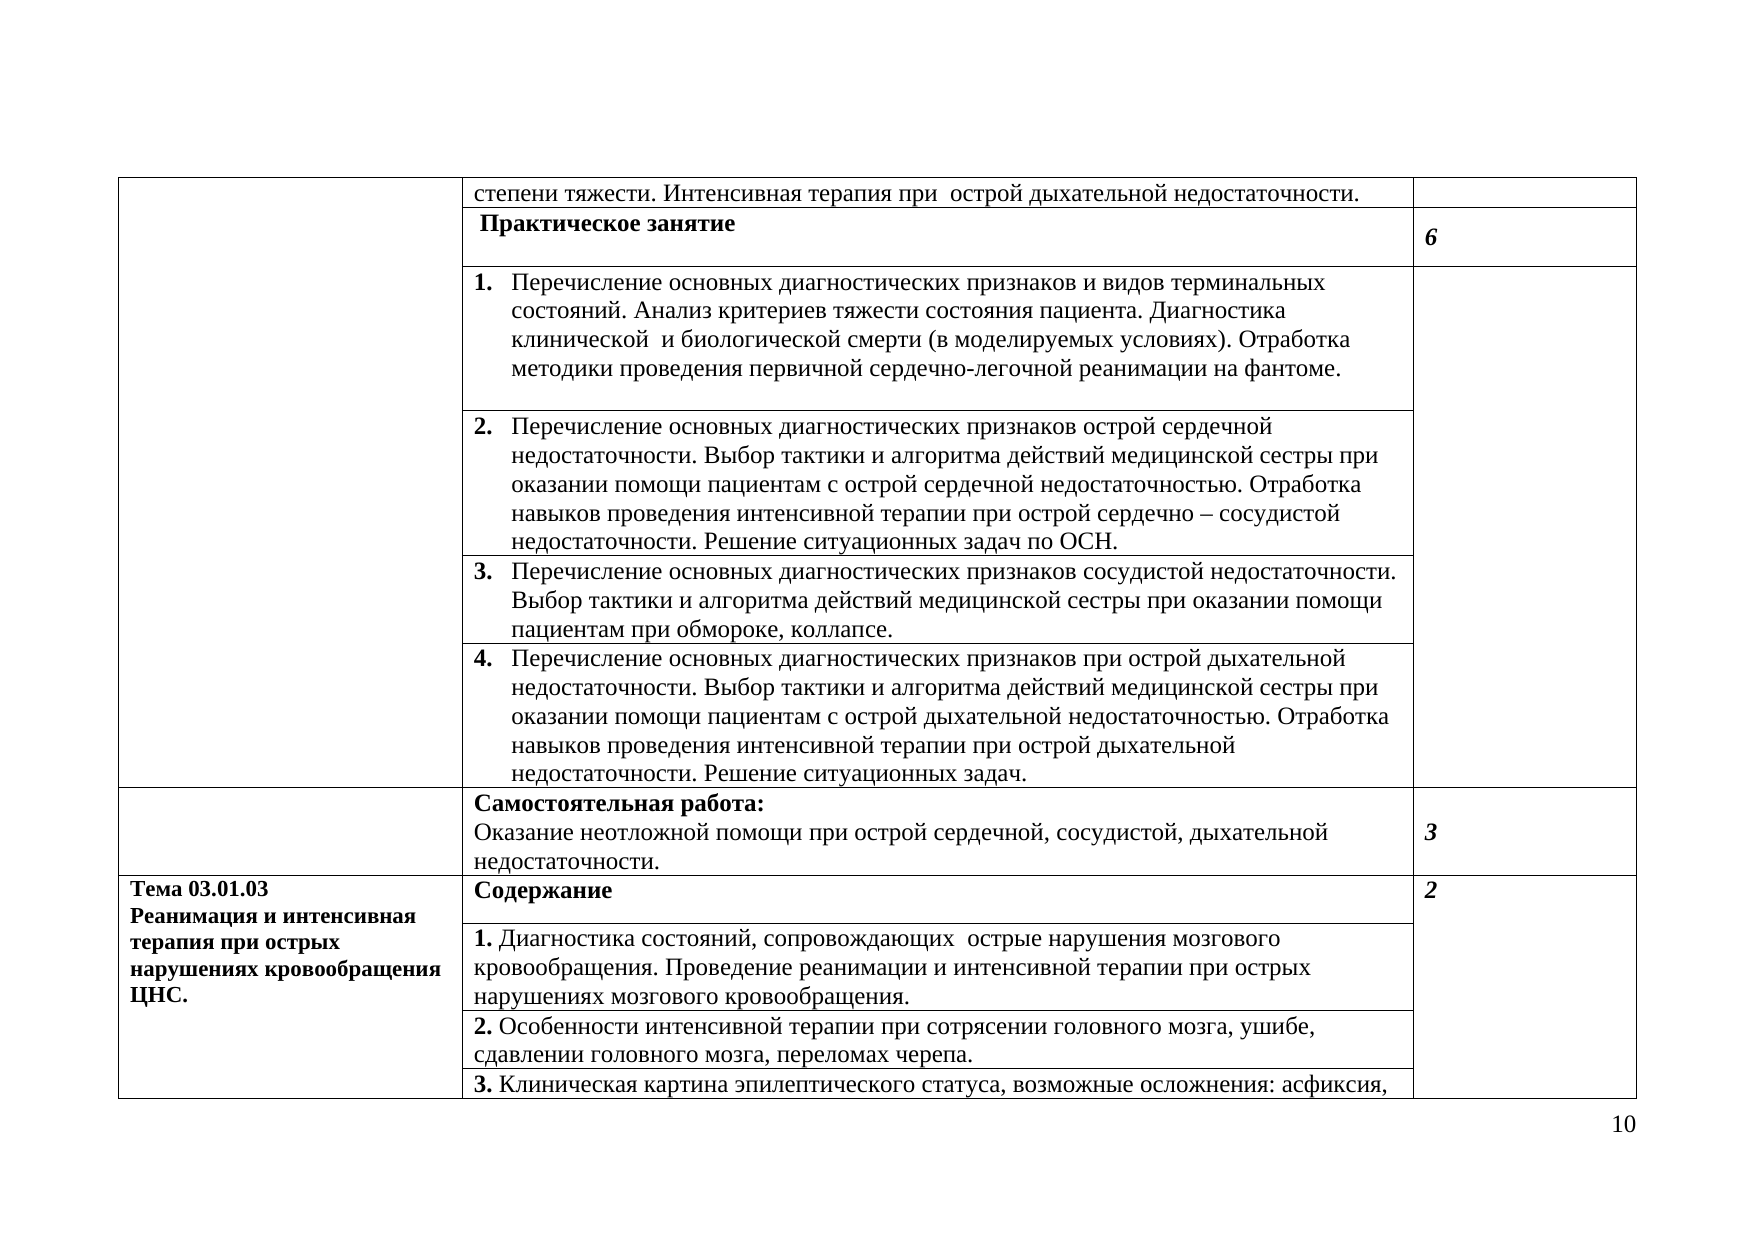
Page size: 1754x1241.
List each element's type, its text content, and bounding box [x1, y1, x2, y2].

table_cell Перечисление основных диагностических признаков и видов терминальных состояний. Анализ критериев тяжести состояния пациента. Диагностика клинической и биологической смерти (в моделируемых условиях). Отработка методики проведения первичной сердечно-легочной реанимации на фантоме. [463, 267, 1413, 410]
table_cell Практическое занятие [463, 208, 1413, 266]
table_cell 2. Особенности интенсивной терапии при сотрясении головного мозга, ушибе, сдавлении головного мозга, переломах черепа. [463, 1011, 1413, 1068]
table_cell [119, 788, 462, 874]
table_cell 2 [1414, 876, 1636, 1098]
table_cell Перечисление основных диагностических признаков острой сердечной недостаточности. Выбор тактики и алгоритма действий медицинской сестры при оказании помощи пациентам с острой сердечной недостаточностью. Отработка навыков проведения интенсивной терапии при острой сердечно – сосудистой недостаточности. Решение ситуационных задач по ОСН. [463, 411, 1413, 555]
table_cell Самостоятельная работа: Оказание неотложной помощи при острой сердечной, сосудистой, дыхательной недостаточности. [463, 788, 1413, 874]
table_cell 3 [1414, 788, 1636, 874]
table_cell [463, 178, 1413, 207]
table_cell 6 [1414, 208, 1636, 266]
table_cell Перечисление основных диагностических признаков сосудистой недостаточности. Выбор тактики и алгоритма действий медицинской сестры при оказании помощи пациентам при обмороке, коллапсе. [463, 556, 1413, 642]
table_cell Перечисление основных диагностических признаков при острой дыхательной недостаточности. Выбор тактики и алгоритма действий медицинской сестры при оказании помощи пациентам с острой дыхательной недостаточностью. Отработка навыков проведения интенсивной терапии при острой дыхательной недостаточности. Решение ситуационных задач. [463, 644, 1413, 787]
table_cell [1414, 267, 1636, 787]
table_cell Тема 03.01.03 Реанимация и интенсивная терапия при острых нарушениях кровообращения ЦНС. [119, 876, 462, 1098]
table_cell Содержание [463, 876, 1413, 922]
table_cell 1. Диагностика состояний, сопровождающих острые нарушения мозгового кровообращения. Проведение реанимации и интенсивной терапии при острых нарушениях мозгового кровообращения. [463, 924, 1413, 1010]
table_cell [463, 1069, 1413, 1098]
